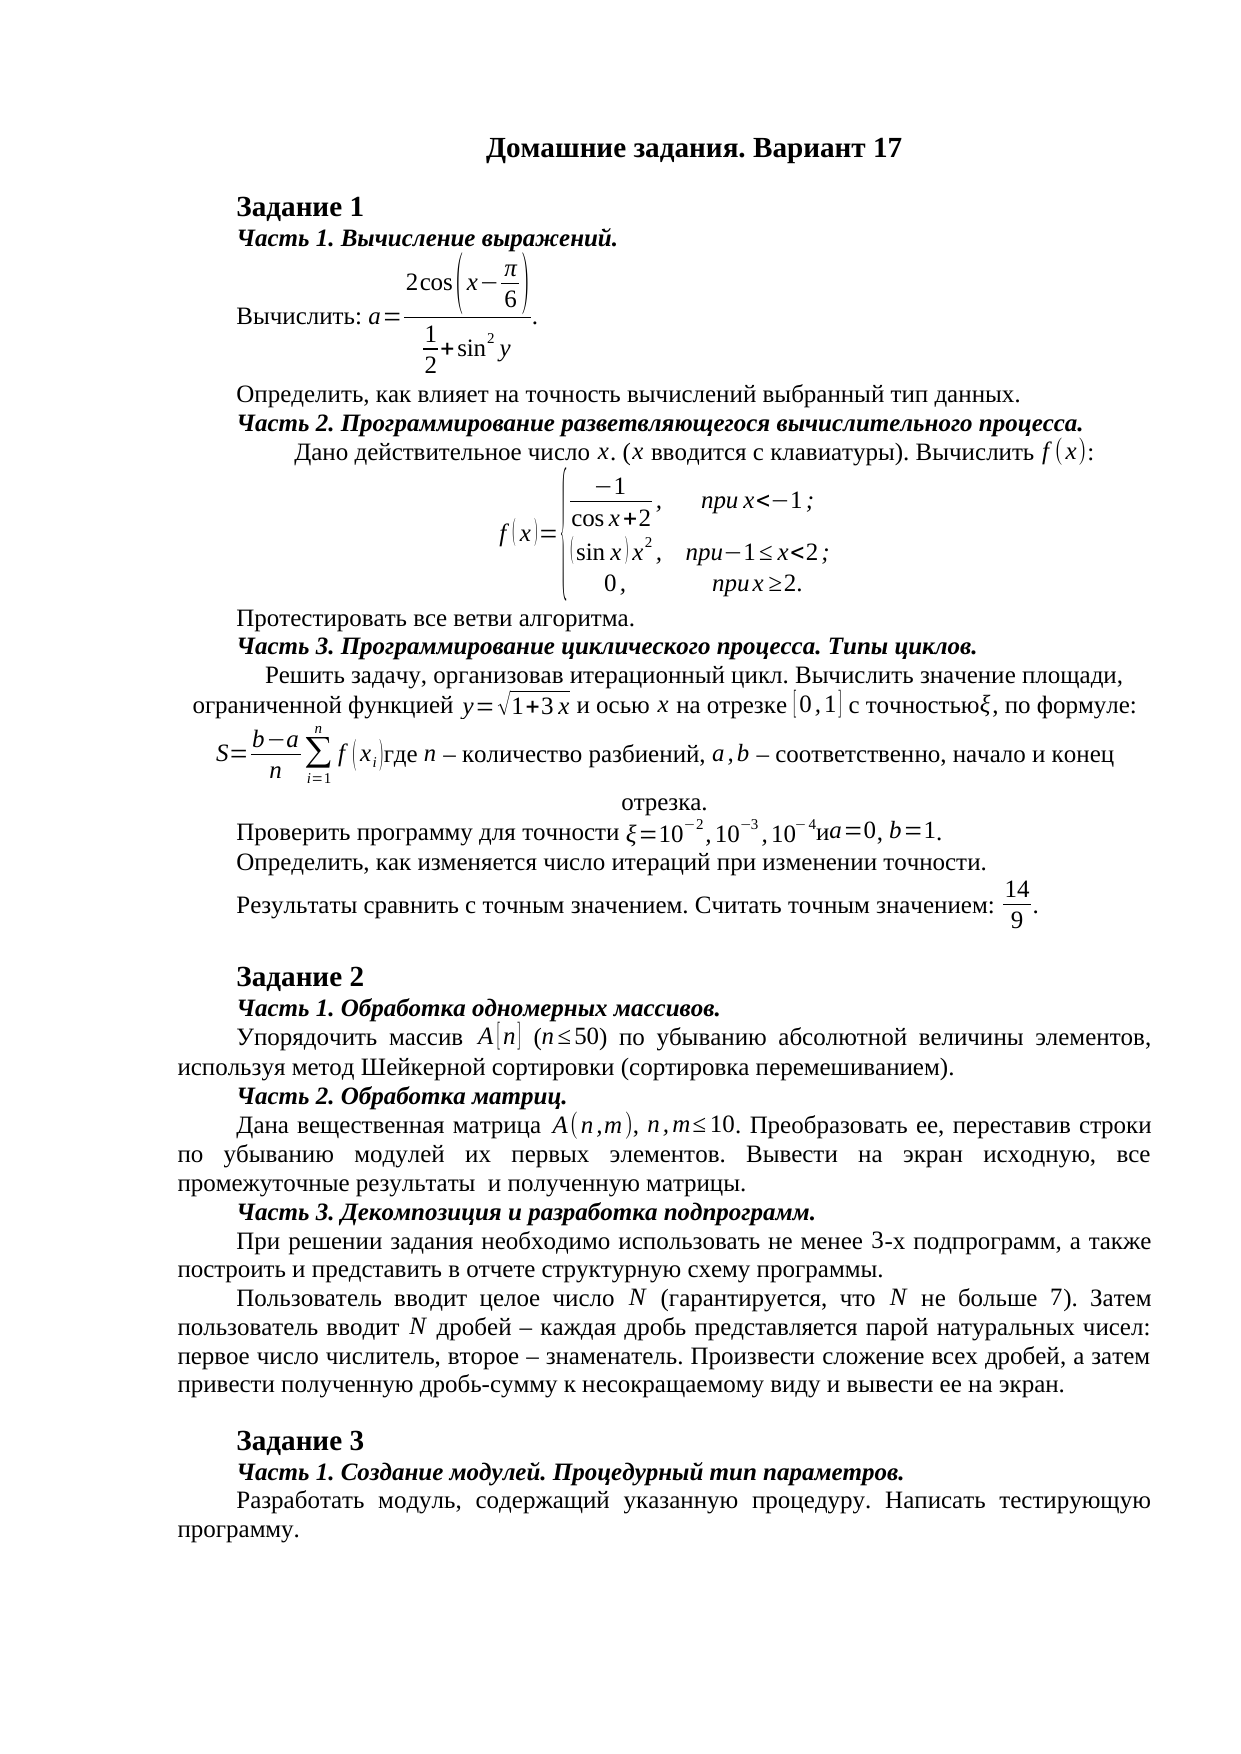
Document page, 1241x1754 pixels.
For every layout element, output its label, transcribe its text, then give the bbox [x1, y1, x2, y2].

subtitle Задание 2 [177, 959, 1152, 993]
text Пользователь вводит целое число (гарантируется, что не больше ). Затем пользователь вводит дробей – каждая дробь представляется парой натуральных чисел: первое число числитель, второе – знаменатель. Произвести сложение всех дробей, а затем привести полученную дробь-сумму к несокращаемому виду и вывести ее на экран. [177, 1283, 1152, 1398]
subtitle Часть 2. Программирование разветвляющегося вычислительного процесса. [177, 408, 1152, 437]
subtitle Часть 1. Обработка одномерных массивов. [177, 993, 1152, 1022]
text При решении задания необходимо использовать не менее -х подпрограмм, а также построить и представить в отчете структурную схему программы. [177, 1226, 1152, 1283]
subtitle Задание 3 [177, 1423, 1152, 1457]
text Разработать модуль, содержащий указанную процедуру. Написать тестирующую программу. [177, 1486, 1152, 1543]
subtitle Часть 3. Программирование циклического процесса. Типы циклов. [177, 631, 1152, 660]
text Определить, как изменяется число итераций при изменении точности. [177, 847, 1152, 875]
text Упорядочить массив () по убыванию абсолютной величины элементов, используя метод Шейкерной сортировки (сортировка перемешиванием). [177, 1022, 1152, 1081]
text Решить задачу, организовав итерационный цикл. Вычислить значение площади, ограниченной функцией и осью на отрезке с точностью, по формуле: где – количество разбиений, – соответственно, начало и конец отрезка. [177, 660, 1152, 815]
subtitle Часть 1. Создание модулей. Процедурный тип параметров. [177, 1457, 1152, 1486]
subtitle Задание 1 [177, 189, 1152, 223]
text Результаты сравнить с точным значением. Считать точным значением: . [177, 875, 1152, 934]
title Домашние задания. Вариант 17 [177, 131, 1152, 164]
text Вычислить: . [177, 251, 1152, 379]
subtitle Часть 2. Обработка матриц. [177, 1081, 1152, 1109]
text Дано действительное число . ( вводится с клавиатуры). Вычислить : [177, 437, 1152, 603]
text Дана вещественная матрица , . Преобразовать ее, переставив строки по убыванию модулей их первых элементов. Вывести на экран исходную, все промежуточные результаты и полученную матрицы. [177, 1109, 1152, 1197]
text Протестировать все ветви алгоритма. [177, 603, 1152, 631]
subtitle Часть 3. Декомпозиция и разработка подпрограмм. [177, 1197, 1152, 1226]
text Часть 1. Вычисление выражений. [177, 223, 1152, 251]
text Определить, как влияет на точность вычислений выбранный тип данных. [177, 379, 1152, 408]
text Проверить программу для точности и, . [177, 815, 1152, 847]
